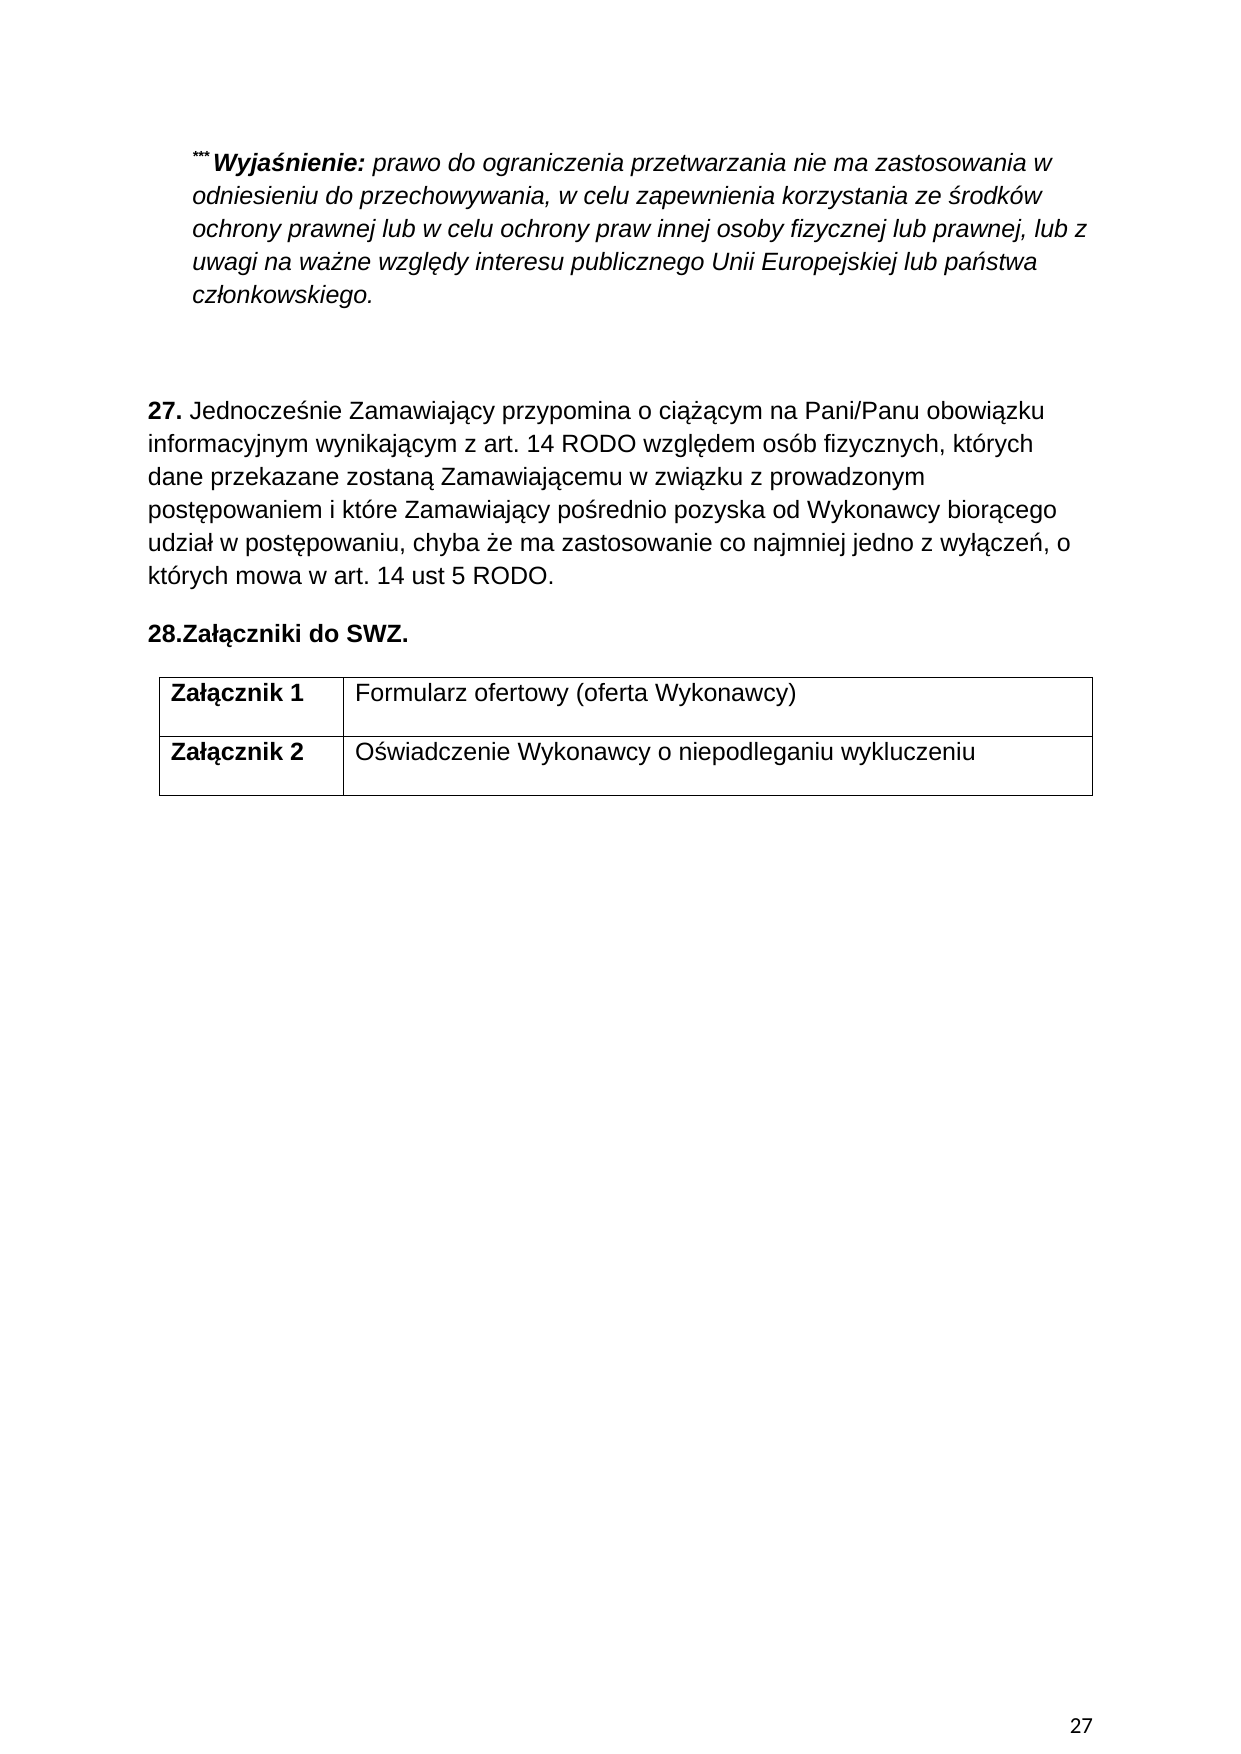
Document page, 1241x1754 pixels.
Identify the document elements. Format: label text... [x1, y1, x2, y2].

table_cell Załącznik 2 [160, 737, 343, 795]
text *** Wyjaśnienie: prawo do ograniczenia przetwarzania nie ma zastosowania w odniesieniu do przechowywania, w celu zapewnienia korzystania ze środków ochrony prawnej lub w celu ochrony praw innej osoby fizycznej lub prawnej, lub z uwagi na ważne względy interesu publicznego Unii Europejskiej lub państwa członkowskiego. [192, 148, 1093, 308]
table_header Formularz ofertowy (oferta Wykonawcy) [344, 678, 1092, 736]
text 28.Załączniki do SWZ. [148, 619, 1082, 648]
table_header Załącznik 1 [160, 678, 343, 736]
text 27. Jednocześnie Zamawiający przypomina o ciążącym na Pani/Panu obowiązku informacyjnym wynikającym z art. 14 RODO względem osób fizycznych, których dane przekazane zostaną Zamawiającemu w związku z prowadzonym postępowaniem i które Zamawiający pośrednio pozyska od Wykonawcy biorącego udział w postępowaniu, chyba że ma zastosowanie co najmniej jedno z wyłączeń, o których mowa w art. 14 ust 5 RODO. [148, 396, 1082, 589]
table_cell Oświadczenie Wykonawcy o niepodleganiu wykluczeniu [344, 737, 1092, 795]
